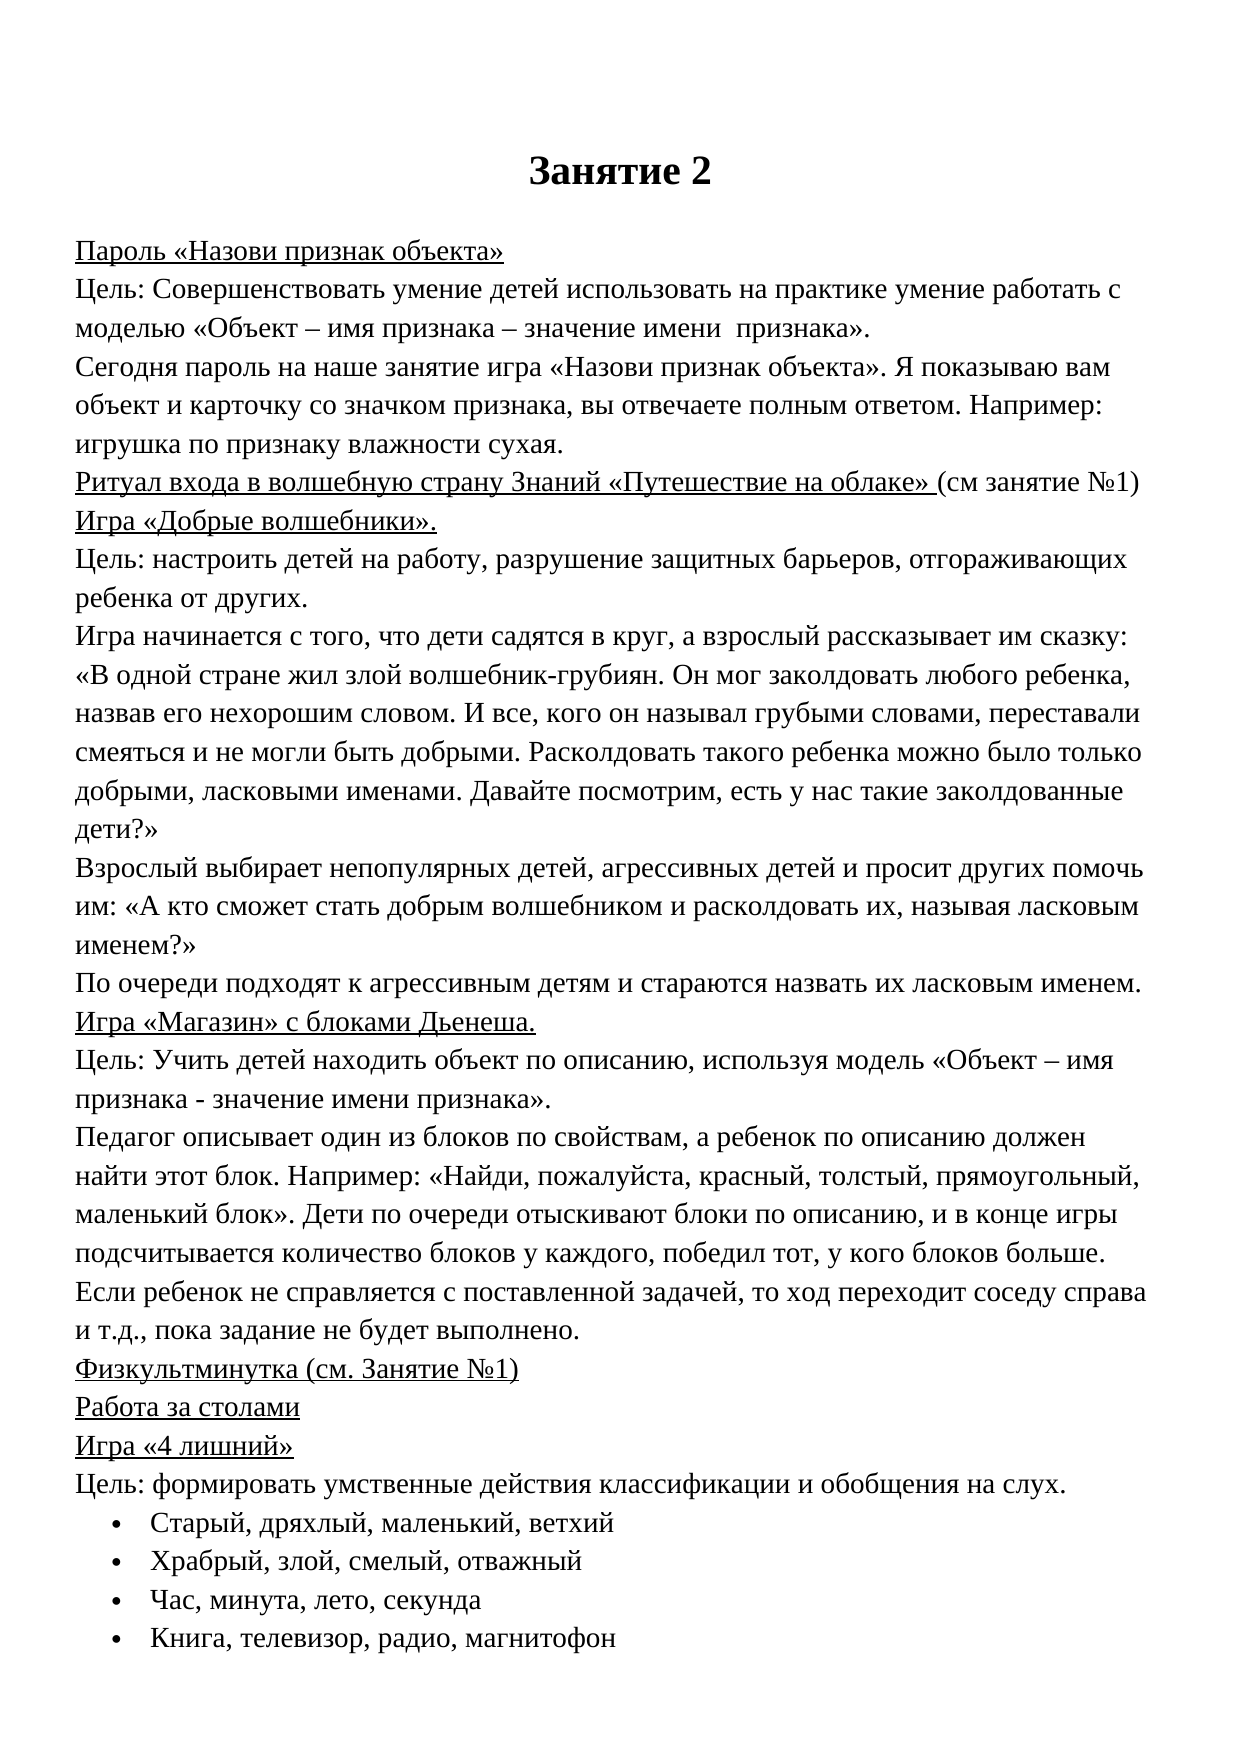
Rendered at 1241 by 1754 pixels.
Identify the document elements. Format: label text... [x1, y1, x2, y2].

list Час, минута, лето, секунда [112, 1582, 1165, 1616]
text По очереди подходят к агрессивным детям и стараются назвать их ласковым именем. [75, 965, 1165, 999]
text Игра начинается с того, что дети садятся в круг, а взрослый рассказывает им сказку: «В одной стране жил злой волшебник-грубиян. Он мог заколдовать любого ребенка, назвав его нехорошим словом. И все, кого он называл грубыми словами, переставали смеяться и не могли быть добрыми. Расколдовать такого ребенка можно было только добрыми, ласковыми именами. Давайте посмотрим, есть у нас такие заколдованные дети?» [75, 618, 1165, 845]
text Игра «4 лишний» [75, 1428, 1165, 1461]
text Пароль «Назови признак объекта» [75, 233, 1165, 267]
text Педагог описывает один из блоков по свойствам, а ребенок по описанию должен найти этот блок. Например: «Найди, пожалуйста, красный, толстый, прямоугольный, маленький блок». Дети по очереди отыскивают блоки по описанию, и в конце игры подсчитывается количество блоков у каждого, победил тот, у кого блоков больше. Если ребенок не справляется с поставленной задачей, то ход переходит соседу справа и т.д., пока задание не будет выполнено. [75, 1119, 1165, 1346]
text Ритуал входа в волшебную страну Знаний «Путешествие на облаке» (см занятие №1) [75, 464, 1165, 498]
text Взрослый выбирает непопулярных детей, агрессивных детей и просит других помочь им: «А кто сможет стать добрым волшебником и расколдовать их, называя ласковым именем?» [75, 850, 1165, 960]
text Цель: Учить детей находить объект по описанию, используя модель «Объект – имя признака - значение имени признака». [75, 1042, 1165, 1114]
list Книга, телевизор, радио, магнитофон [112, 1621, 1165, 1654]
text Цель: формировать умственные действия классификации и обобщения на слух. [75, 1466, 1165, 1500]
text Работа за столами [75, 1389, 1165, 1423]
list Храбрый, злой, смелый, отважный [112, 1543, 1165, 1577]
text Игра «Магазин» с блоками Дьенеша. [75, 1004, 1165, 1037]
list Старый, дряхлый, маленький, ветхий [112, 1505, 1165, 1538]
text Сегодня пароль на наше занятие игра «Назови признак объекта». Я показываю вам объект и карточку со значком признака, вы отвечаете полным ответом. Например: игрушка по признаку влажности сухая. [75, 349, 1165, 459]
text Занятие 2 [75, 146, 1165, 194]
text Цель: настроить детей на работу, разрушение защитных барьеров, отгораживающих ребенка от других. [75, 541, 1165, 613]
text Цель: Совершенствовать умение детей использовать на практике умение работать с моделью «Объект – имя признака – значение имени признака». [75, 272, 1165, 344]
text Игра «Добрые волшебники». [75, 503, 1165, 536]
text Физкультминутка (см. Занятие №1) [75, 1351, 1165, 1384]
